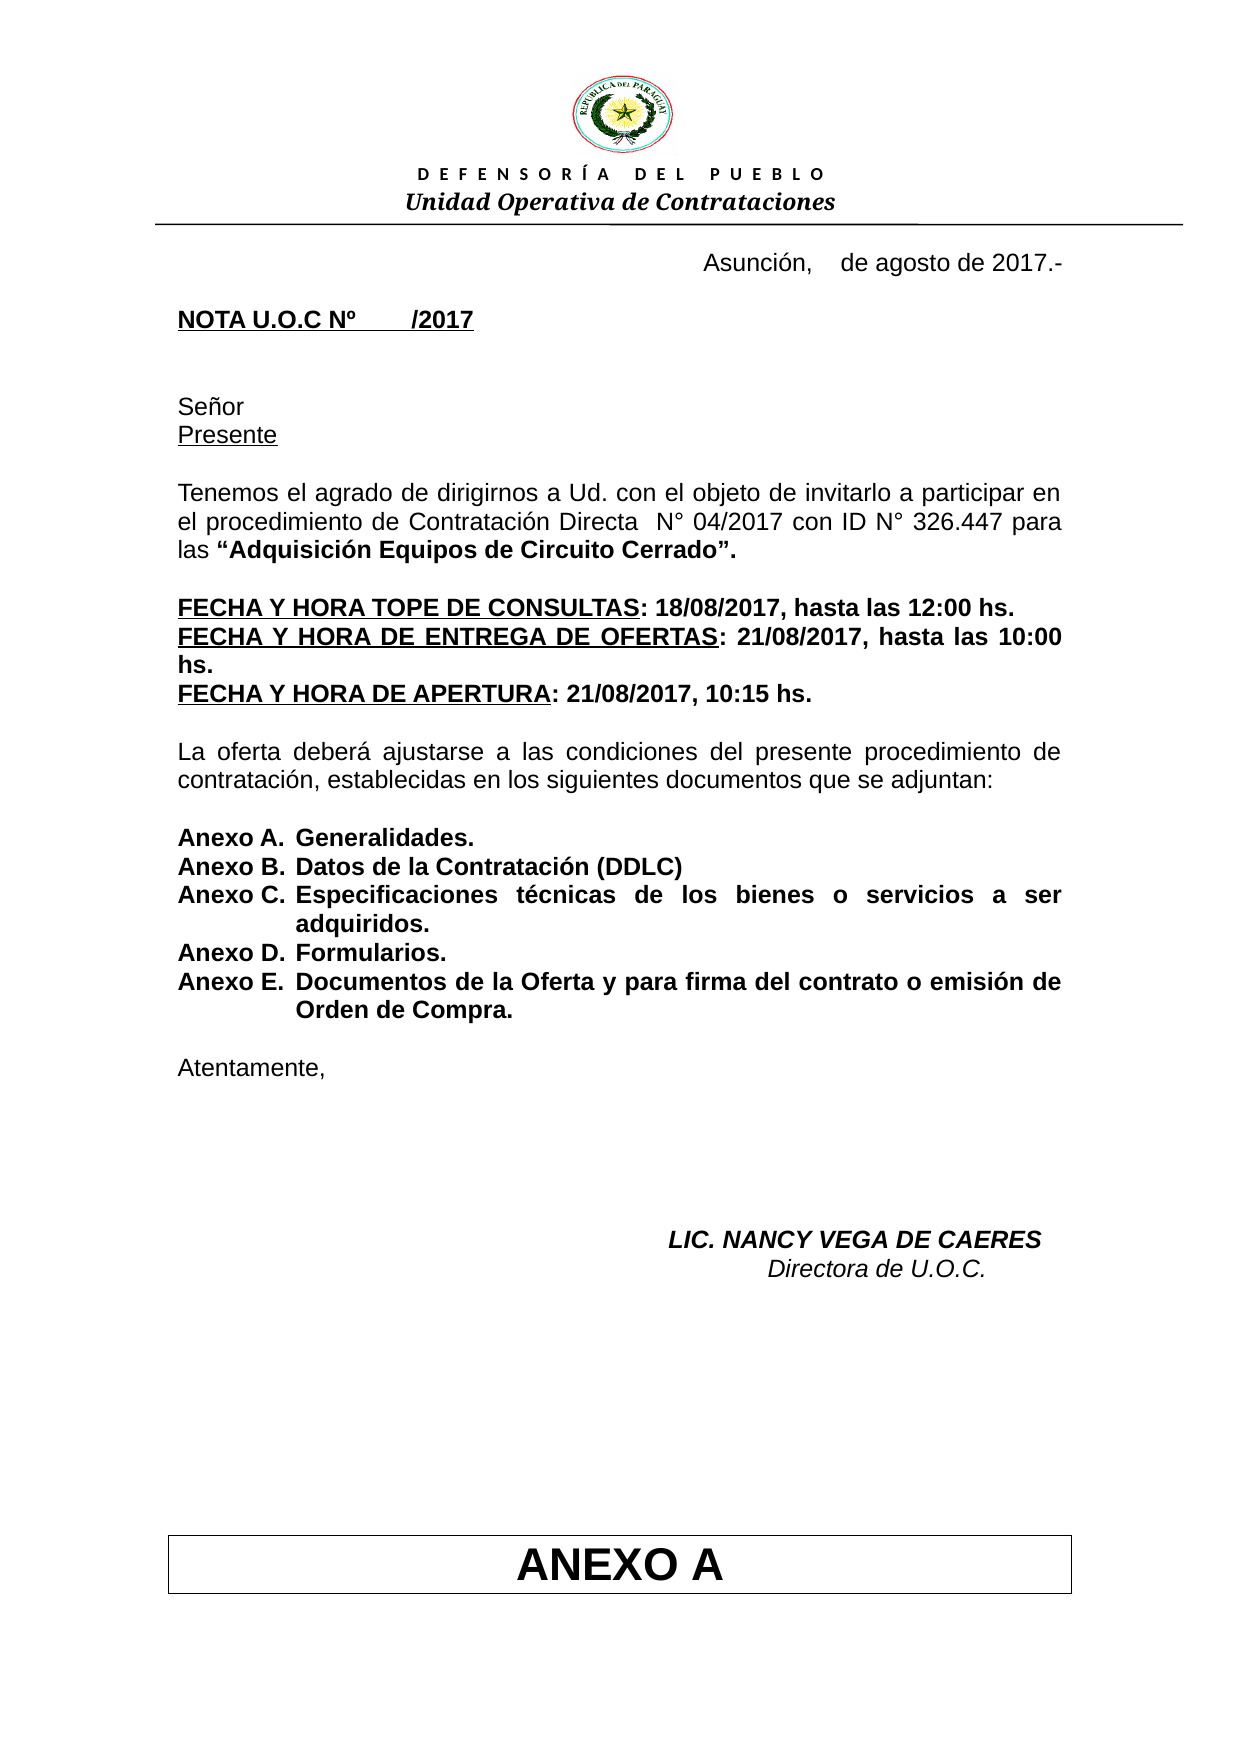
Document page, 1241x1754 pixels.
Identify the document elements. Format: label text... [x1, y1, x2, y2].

text Anexo D. Formularios. [177, 938, 1063, 966]
text FECHA Y HORA DE ENTREGA DE OFERTAS: 21/08/2017, hasta las 10:00 hs. [177, 621, 1063, 679]
text Tenemos el agrado de dirigirnos a Ud. con el objeto de invitarlo a participar en el procedimiento de Contratación Directa N° 04/2017 con ID N° 326.447 para las “Adquisición Equipos de Circuito Cerrado”. [177, 478, 1063, 564]
text NOTA U.O.C Nº /2017 [177, 305, 1063, 334]
text LIC. NANCY VEGA DE CAERES [177, 1225, 1063, 1254]
text La oferta deberá ajustarse a las condiciones del presente procedimiento de contratación, establecidas en los siguientes documentos que se adjuntan: [177, 736, 1063, 794]
text Anexo A. Generalidades. [177, 823, 1063, 851]
text Directora de U.O.C. [177, 1254, 1063, 1283]
text Anexo B. Datos de la Contratación (DDLC) [177, 851, 1063, 880]
text Presente [177, 420, 1063, 449]
text Anexo C. Especificaciones técnicas de los bienes o servicios a ser adquiridos. [177, 880, 1063, 938]
text Asunción, de agosto de 2017.- [177, 248, 1063, 276]
text Señor [177, 391, 1063, 420]
text FECHA Y HORA TOPE DE CONSULTAS: 18/08/2017, hasta las 12:00 hs. [177, 593, 1063, 621]
text ANEXO A [169, 1536, 1071, 1593]
picture [570, 73, 677, 155]
text Atentamente, [177, 1053, 1063, 1081]
text Anexo E. Documentos de la Oferta y para firma del contrato o emisión de Orden de Compra. [177, 966, 1063, 1024]
text FECHA Y HORA DE APERTURA: 21/08/2017, 10:15 hs. [177, 679, 1063, 708]
